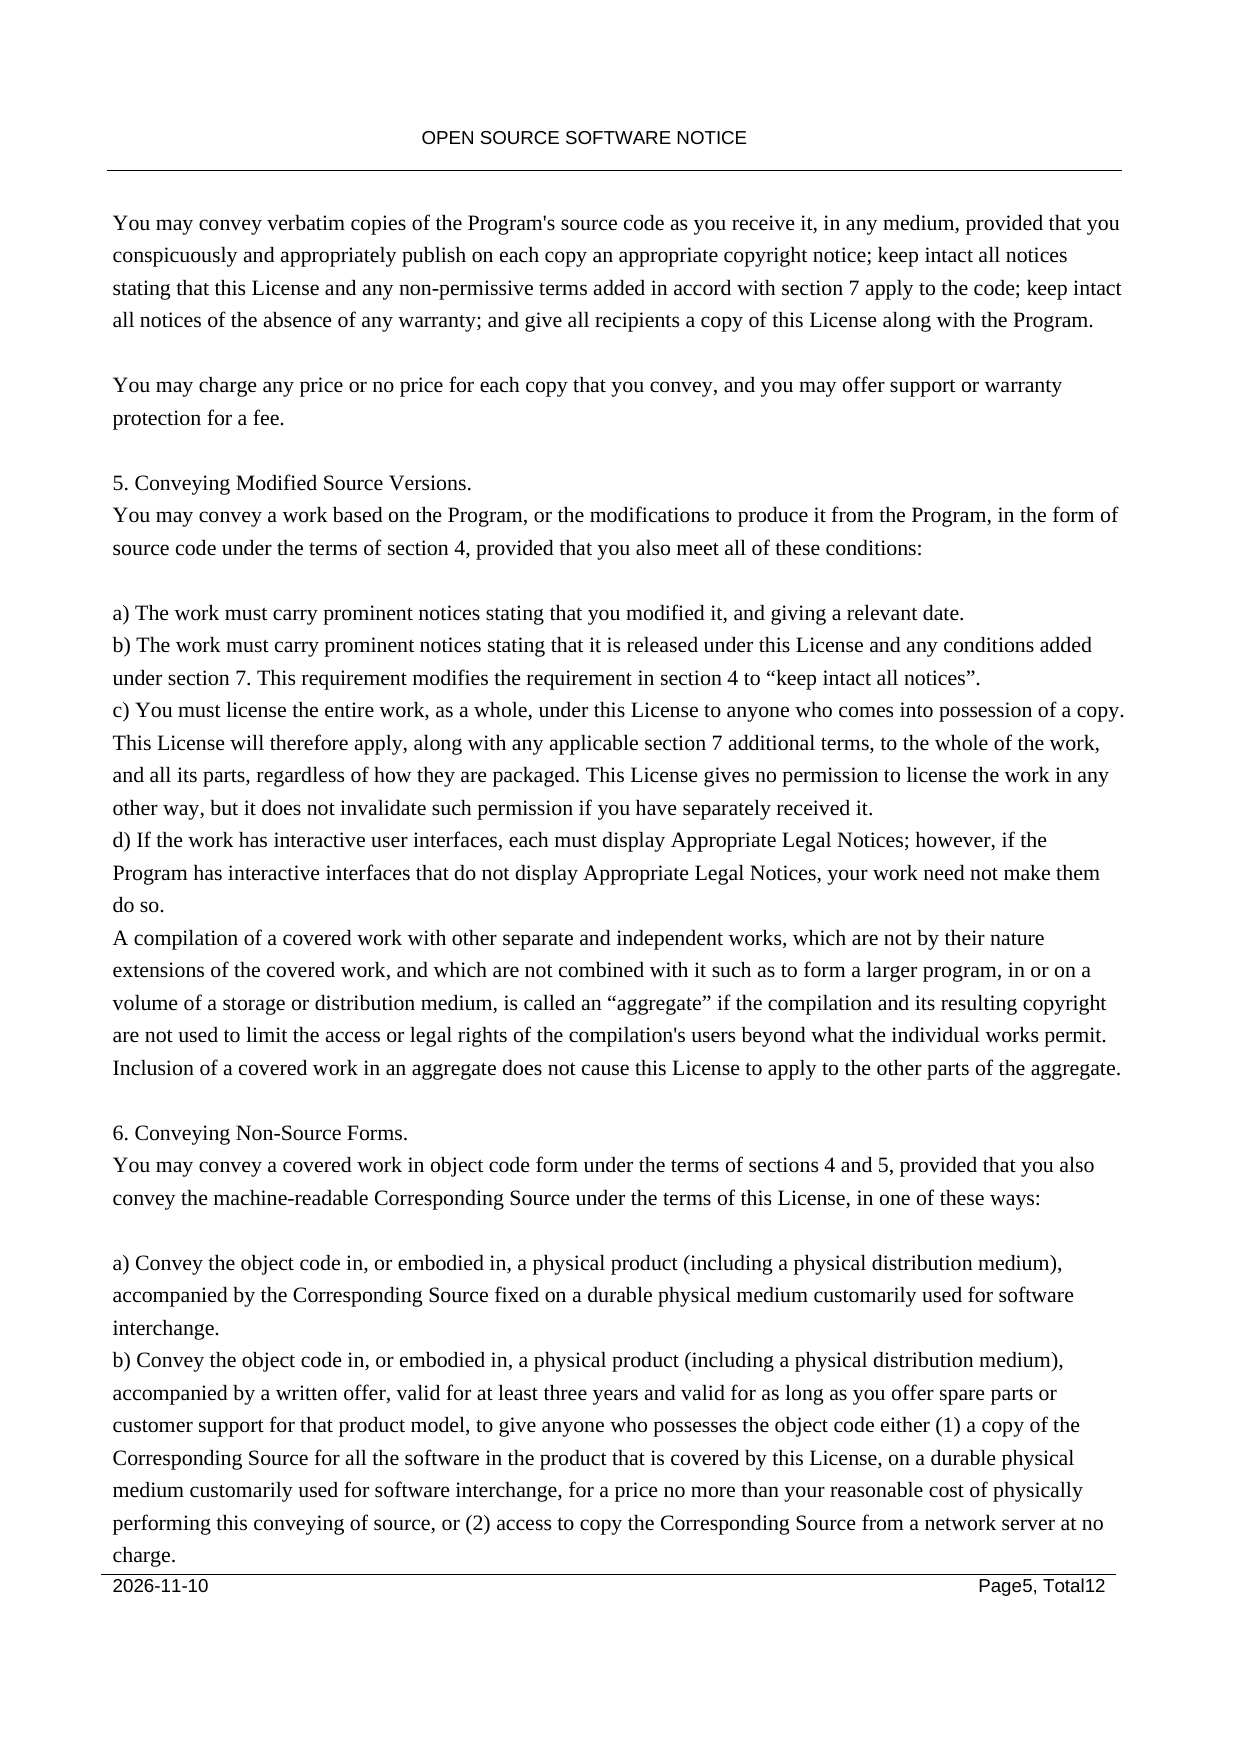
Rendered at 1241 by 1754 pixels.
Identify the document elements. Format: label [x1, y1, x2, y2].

text [112, 206, 1128, 1571]
